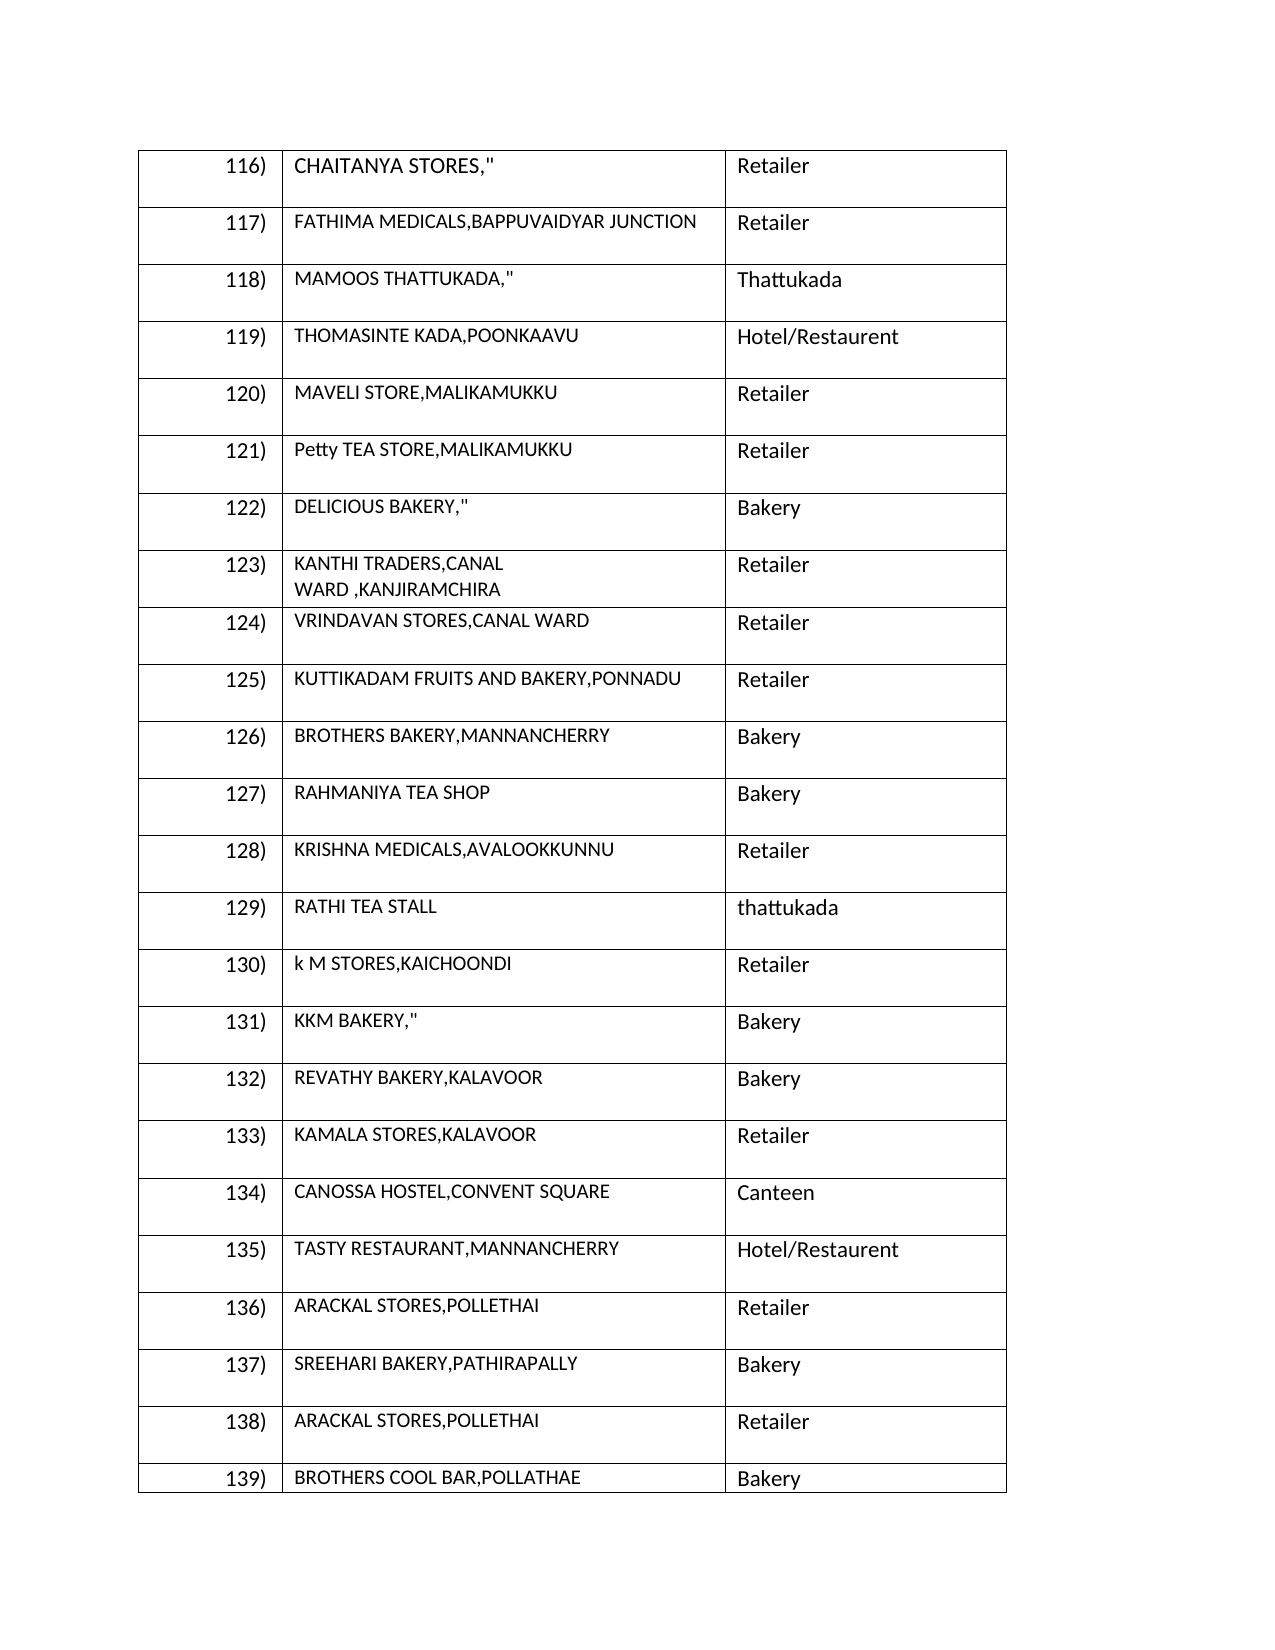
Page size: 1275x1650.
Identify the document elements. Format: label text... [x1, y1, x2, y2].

table_cell SREEHARI BAKERY,PATHIRAPALLY [283, 1350, 725, 1406]
table_cell [139, 551, 282, 607]
table_cell [139, 665, 282, 721]
table_cell [139, 1064, 282, 1120]
table_cell Retailer [726, 950, 1006, 1006]
table_cell Thattukada [726, 265, 1006, 321]
table_cell THOMASINTE KADA,POONKAAVU [283, 322, 725, 378]
table_cell [139, 1464, 282, 1492]
table_cell MAMOOS THATTUKADA," [283, 265, 725, 321]
table_cell [139, 722, 282, 778]
table_cell Retailer [726, 436, 1006, 492]
table_cell BROTHERS BAKERY,MANNANCHERRY [283, 722, 725, 778]
table_cell Hotel/Restaurent [726, 1236, 1006, 1292]
table_cell Petty TEA STORE,MALIKAMUKKU [283, 436, 725, 492]
table_cell VRINDAVAN STORES,CANAL WARD [283, 608, 725, 664]
table_cell FATHIMA MEDICALS,BAPPUVAIDYAR JUNCTION [283, 208, 725, 264]
table_cell [139, 836, 282, 892]
table_cell [139, 1179, 282, 1234]
table_cell Retailer [726, 1407, 1006, 1463]
table_cell RAHMANIYA TEA SHOP [283, 779, 725, 835]
table_cell [139, 893, 282, 949]
table_cell [139, 322, 282, 378]
table_cell [139, 1121, 282, 1177]
table_cell [139, 1407, 282, 1463]
table_cell [139, 950, 282, 1006]
table_cell thattukada [726, 893, 1006, 949]
table_cell DELICIOUS BAKERY," [283, 494, 725, 549]
table_cell Bakery [726, 722, 1006, 778]
table_cell KAMALA STORES,KALAVOOR [283, 1121, 725, 1177]
table_cell [139, 494, 282, 549]
table_cell Canteen [726, 1179, 1006, 1234]
table_cell [139, 151, 282, 207]
table_cell Bakery [726, 1007, 1006, 1063]
table_cell [139, 1007, 282, 1063]
table_cell Bakery [726, 1350, 1006, 1406]
table_cell KANTHI TRADERS,CANAL WARD ,KANJIRAMCHIRA [283, 551, 725, 607]
table_cell k M STORES,KAICHOONDI [283, 950, 725, 1006]
table_cell [139, 1350, 282, 1406]
table_cell Bakery [726, 1064, 1006, 1120]
table_cell Retailer [726, 836, 1006, 892]
table_cell CHAITANYA STORES," [283, 151, 725, 207]
table_cell [139, 379, 282, 435]
table_cell KKM BAKERY," [283, 1007, 725, 1063]
table_cell ARACKAL STORES,POLLETHAI [283, 1407, 725, 1463]
table_cell Retailer [726, 379, 1006, 435]
table_cell Retailer [726, 1121, 1006, 1177]
table_cell MAVELI STORE,MALIKAMUKKU [283, 379, 725, 435]
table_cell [283, 1464, 725, 1492]
table_cell [139, 208, 282, 264]
table_cell Retailer [726, 151, 1006, 207]
table_cell RATHI TEA STALL [283, 893, 725, 949]
table_cell [139, 779, 282, 835]
table_cell KRISHNA MEDICALS,AVALOOKKUNNU [283, 836, 725, 892]
table_cell [139, 265, 282, 321]
table_cell Retailer [726, 551, 1006, 607]
table_cell [139, 436, 282, 492]
table_cell CANOSSA HOSTEL,CONVENT SQUARE [283, 1179, 725, 1234]
table_cell Bakery [726, 494, 1006, 549]
table_cell Retailer [726, 665, 1006, 721]
table_cell Retailer [726, 208, 1006, 264]
table_cell KUTTIKADAM FRUITS AND BAKERY,PONNADU [283, 665, 725, 721]
table_cell ARACKAL STORES,POLLETHAI [283, 1293, 725, 1349]
table_cell Hotel/Restaurent [726, 322, 1006, 378]
table_cell Retailer [726, 608, 1006, 664]
table_cell REVATHY BAKERY,KALAVOOR [283, 1064, 725, 1120]
table_cell TASTY RESTAURANT,MANNANCHERRY [283, 1236, 725, 1292]
table_cell Bakery [726, 779, 1006, 835]
table_cell [139, 1293, 282, 1349]
table_cell Bakery [726, 1464, 1006, 1492]
table_cell [139, 1236, 282, 1292]
table_cell [139, 608, 282, 664]
table_cell Retailer [726, 1293, 1006, 1349]
